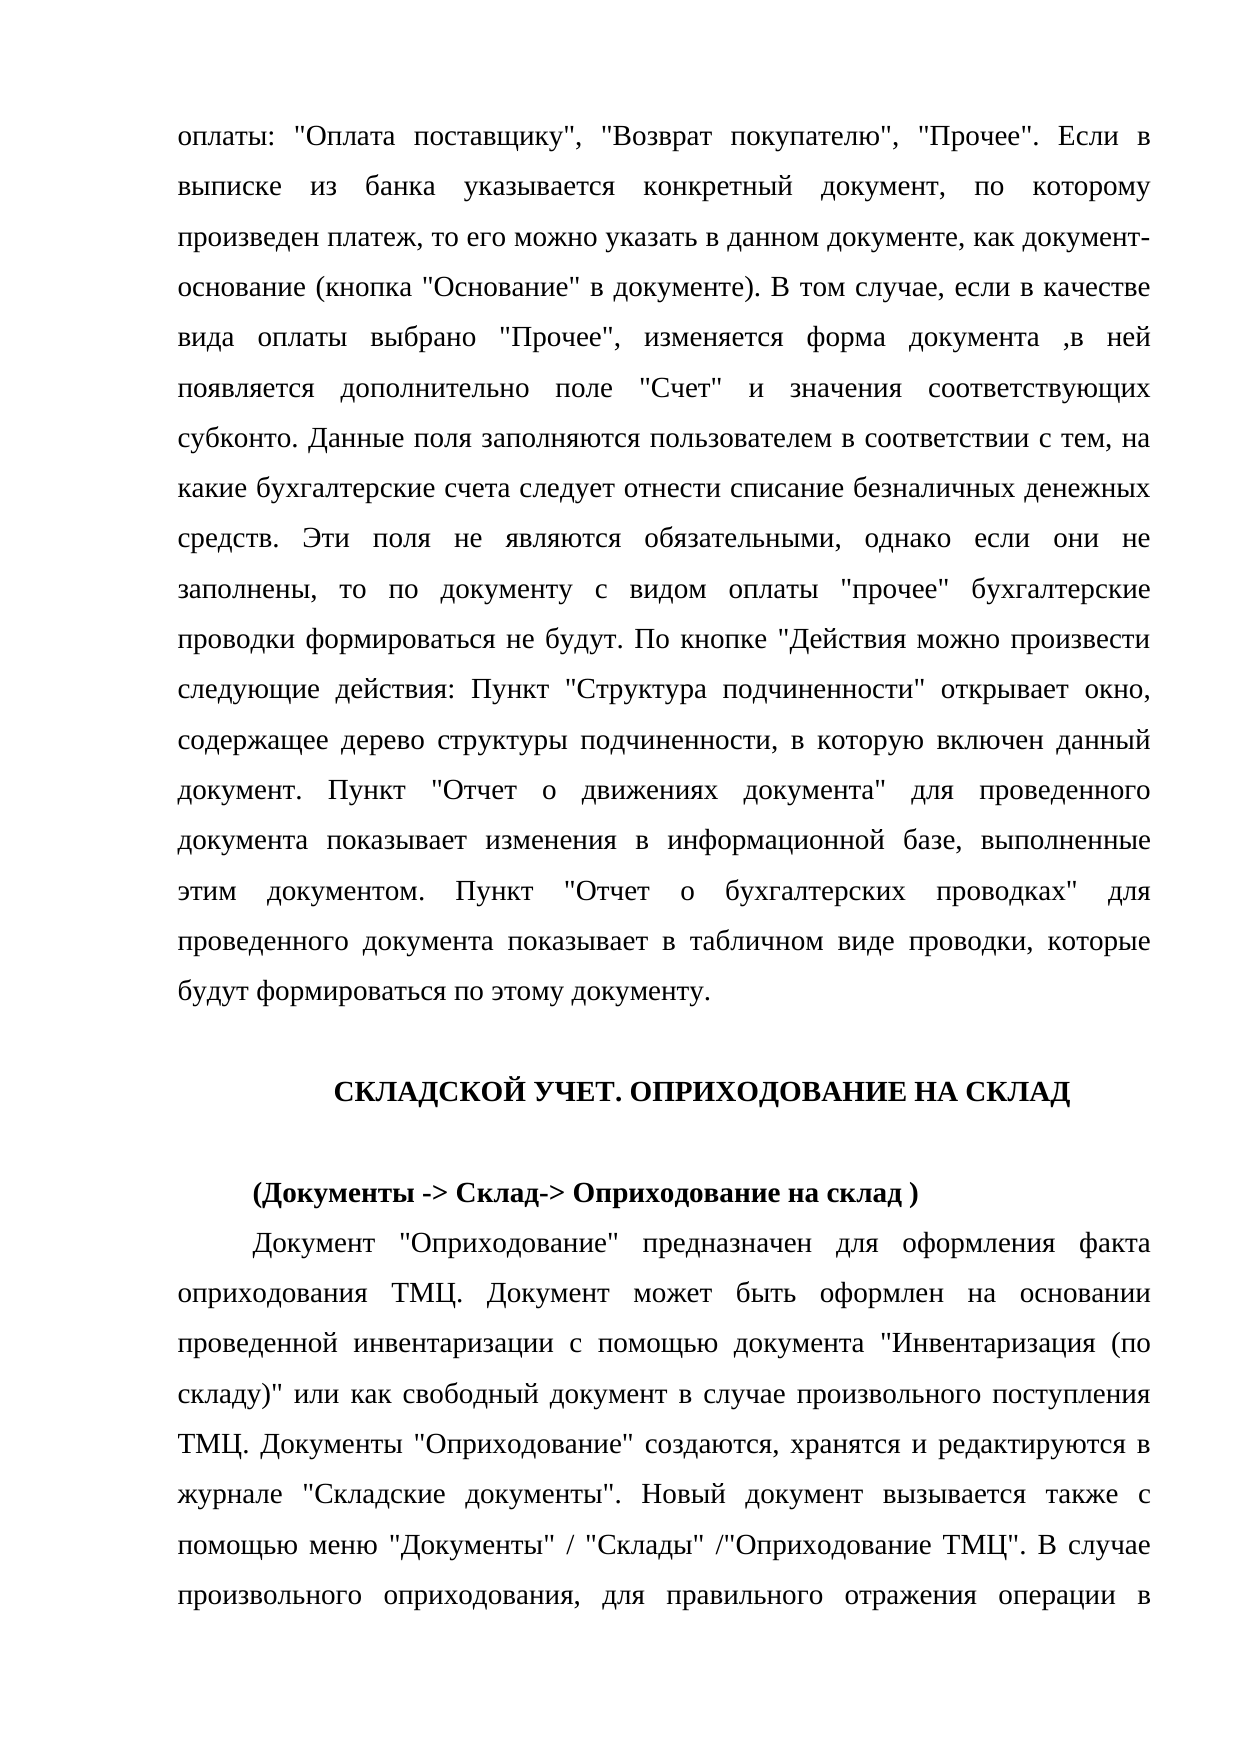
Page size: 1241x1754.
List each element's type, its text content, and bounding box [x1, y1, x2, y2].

text (Документы -> Склад-> Оприходование на склад ) [177, 1175, 1152, 1208]
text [177, 118, 1152, 1007]
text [177, 1225, 1152, 1611]
text СКЛАДСКОЙ УЧЕТ. ОПРИХОДОВАНИЕ НА СКЛАД [177, 1074, 1152, 1108]
